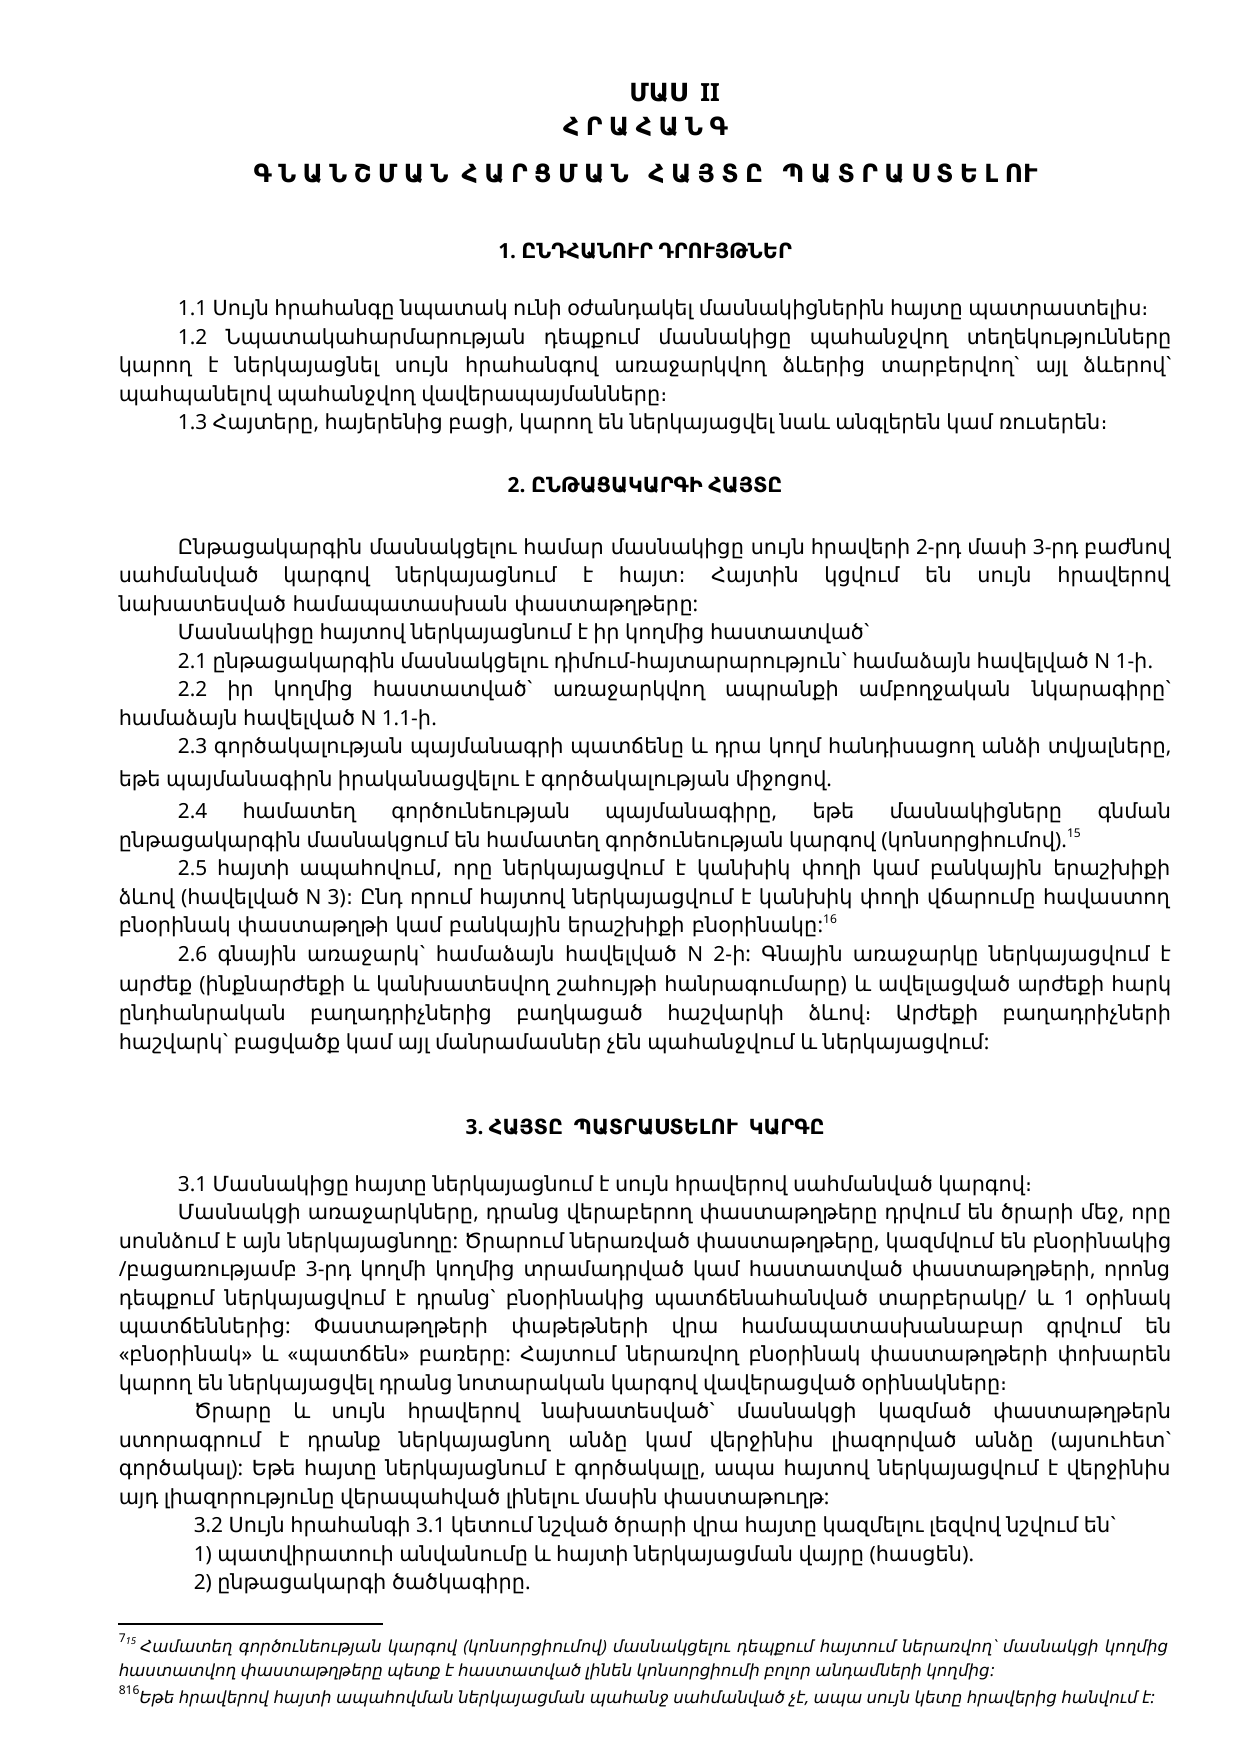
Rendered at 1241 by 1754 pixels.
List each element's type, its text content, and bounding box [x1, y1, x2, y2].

text 1.3 Հայտերը, հայերենից բացի, կարող են ներկայացվել նաև անգլերեն կամ ռուսերեն։ [118, 407, 1171, 436]
text 2. ԸՆԹԱՑԱԿԱՐԳԻ ՀԱՅՏԸ [118, 470, 1171, 498]
text 1) պատվիրատուի անվանումը և հայտի ներկայացման վայրը (հասցեն). [118, 1539, 1171, 1567]
text 2.5 հայտի ապահովում, որը ներկայացվում է կանխիկ փողի կամ բանկային երաշխիքի ձևով (հավելված N 3): Ընդ որում հայտով ներկայացվում է կանխիկ փողի վճարումը հավաստող բնօրինակ փաստաթղթի կամ բանկային երաշխիքի բնօրինակը:16 [118, 853, 1171, 939]
text Հ Ր Ա Հ Ա Ն Գ [118, 109, 1172, 143]
text Գ Ն Ա Ն Շ Մ Ա Ն Հ Ա Ր Ց Մ Ա Ն Հ Ա Յ Տ Ը Պ Ա Տ Ր Ա Ս Տ Ե Լ ՈՒ [118, 156, 1172, 190]
text 3.2 Սույն հրահանգի 3.1 կետում նշված ծրարի վրա հայտը կազմելու լեզվով նշվում են` [118, 1510, 1171, 1539]
text 3.1 Մասնակիցը հայտը ներկայացնում է սույն հրավերով սահմանված կարգով։ [118, 1169, 1171, 1197]
text 2.1 ընթացակարգին մասնակցելու դիմում-հայտարարություն` համաձայն հավելված N 1-ի. [118, 646, 1171, 674]
text 3. ՀԱՅՏԸ ՊԱՏՐԱՍՏԵԼՈՒ ԿԱՐԳԸ [118, 1112, 1171, 1141]
text 2.4 համատեղ գործունեության պայմանագիրը, եթե մասնակիցները գնման ընթացակարգին մասնակցում են համատեղ գործունեության կարգով (կոնսորցիումով).15 [118, 796, 1171, 853]
text 2) ընթացակարգի ծածկագիրը. [118, 1567, 1171, 1596]
text 2.2 իր կողմից հաստատված` առաջարկվող ապրանքի ամբողջական նկարագիրը` համաձայն հավելված N 1.1-ի. [118, 674, 1171, 731]
text Մասնակիցը հայտով ներկայացնում է իր կողմից հաստատված` [118, 617, 1171, 646]
text ՄԱՍ II [118, 75, 1171, 109]
text 1.1 Սույն հրահանգը նպատակ ունի օժանդակել մասնակիցներին հայտը պատրաստելիս։ [118, 293, 1171, 322]
text 1. ԸՆԴՀԱՆՈՒՐ ԴՐՈՒՅԹՆԵՐ [118, 236, 1171, 265]
text 2.6 գնային առաջարկ` համաձայն հավելված N 2-ի: Գնային առաջարկը ներկայացվում է արժեք (ինքնարժեքի և կանխատեսվող շահույթի հանրագումարը) և ավելացված արժեքի հարկ ընդհանրական բաղադրիչներից բաղկացած հաշվարկի ձևով։ Արժեքի բաղադրիչների հաշվարկ` բացվածք կամ այլ մանրամասներ չեն պահանջվում և ներկայացվում: [118, 939, 1171, 1055]
text Մասնակցի առաջարկները, դրանց վերաբերող փաստաթղթերը դրվում են ծրարի մեջ, որը սոսնձում է այն ներկայացնողը: Ծրարում ներառված փաստաթղթերը, կազմվում են բնօրինակից /բացառությամբ 3-րդ կողմի կողմից տրամադրված կամ հաստատված փաստաթղթերի, որոնց դեպքում ներկայացվում է դրանց` բնօրինակից պատճենահանված տարբերակը/ և 1 օրինակ պատճեններից: Փաստաթղթերի փաթեթների վրա համապատասխանաբար գրվում են «բնօրինակ» և «պատճեն» բառերը: Հայտում ներառվող բնօրինակ փաստաթղթերի փոխարեն կարող են ներկայացվել դրանց նոտարական կարգով վավերացված օրինակները։ [118, 1197, 1171, 1396]
text Ծրարը և սույն հրավերով նախատեսված` մասնակցի կազմած փաստաթղթերն ստորագրում է դրանք ներկայացնող անձը կամ վերջինիս լիազորված անձը (այսուհետ` գործակալ): Եթե հայտը ներկայացնում է գործակալը, ապա հայտով ներկայացվում է վերջինիս այդ լիազորությունը վերապահված լինելու մասին փաստաթուղթ: [118, 1396, 1171, 1510]
text 1.2 Նպատակահարմարության դեպքում մասնակիցը պահանջվող տեղեկությունները կարող է ներկայացնել սույն հրահանգով առաջարկվող ձևերից տարբերվող` այլ ձևերով` պահպանելով պահանջվող վավերապայմանները։ [118, 322, 1171, 407]
text Ընթացակարգին մասնակցելու համար մասնակիցը սույն հրավերի 2-րդ մասի 3-րդ բաժնով սահմանված կարգով ներկայացնում է հայտ: Հայտին կցվում են սույն հրավերով նախատեսված համապատասխան փաստաթղթերը: [118, 532, 1171, 617]
text 2.3 գործակալության պայմանագրի պատճենը և դրա կողմ հանդիսացող անձի տվյալները, եթե պայմանագիրն իրականացվելու է գործակալության միջոցով. [118, 731, 1171, 792]
